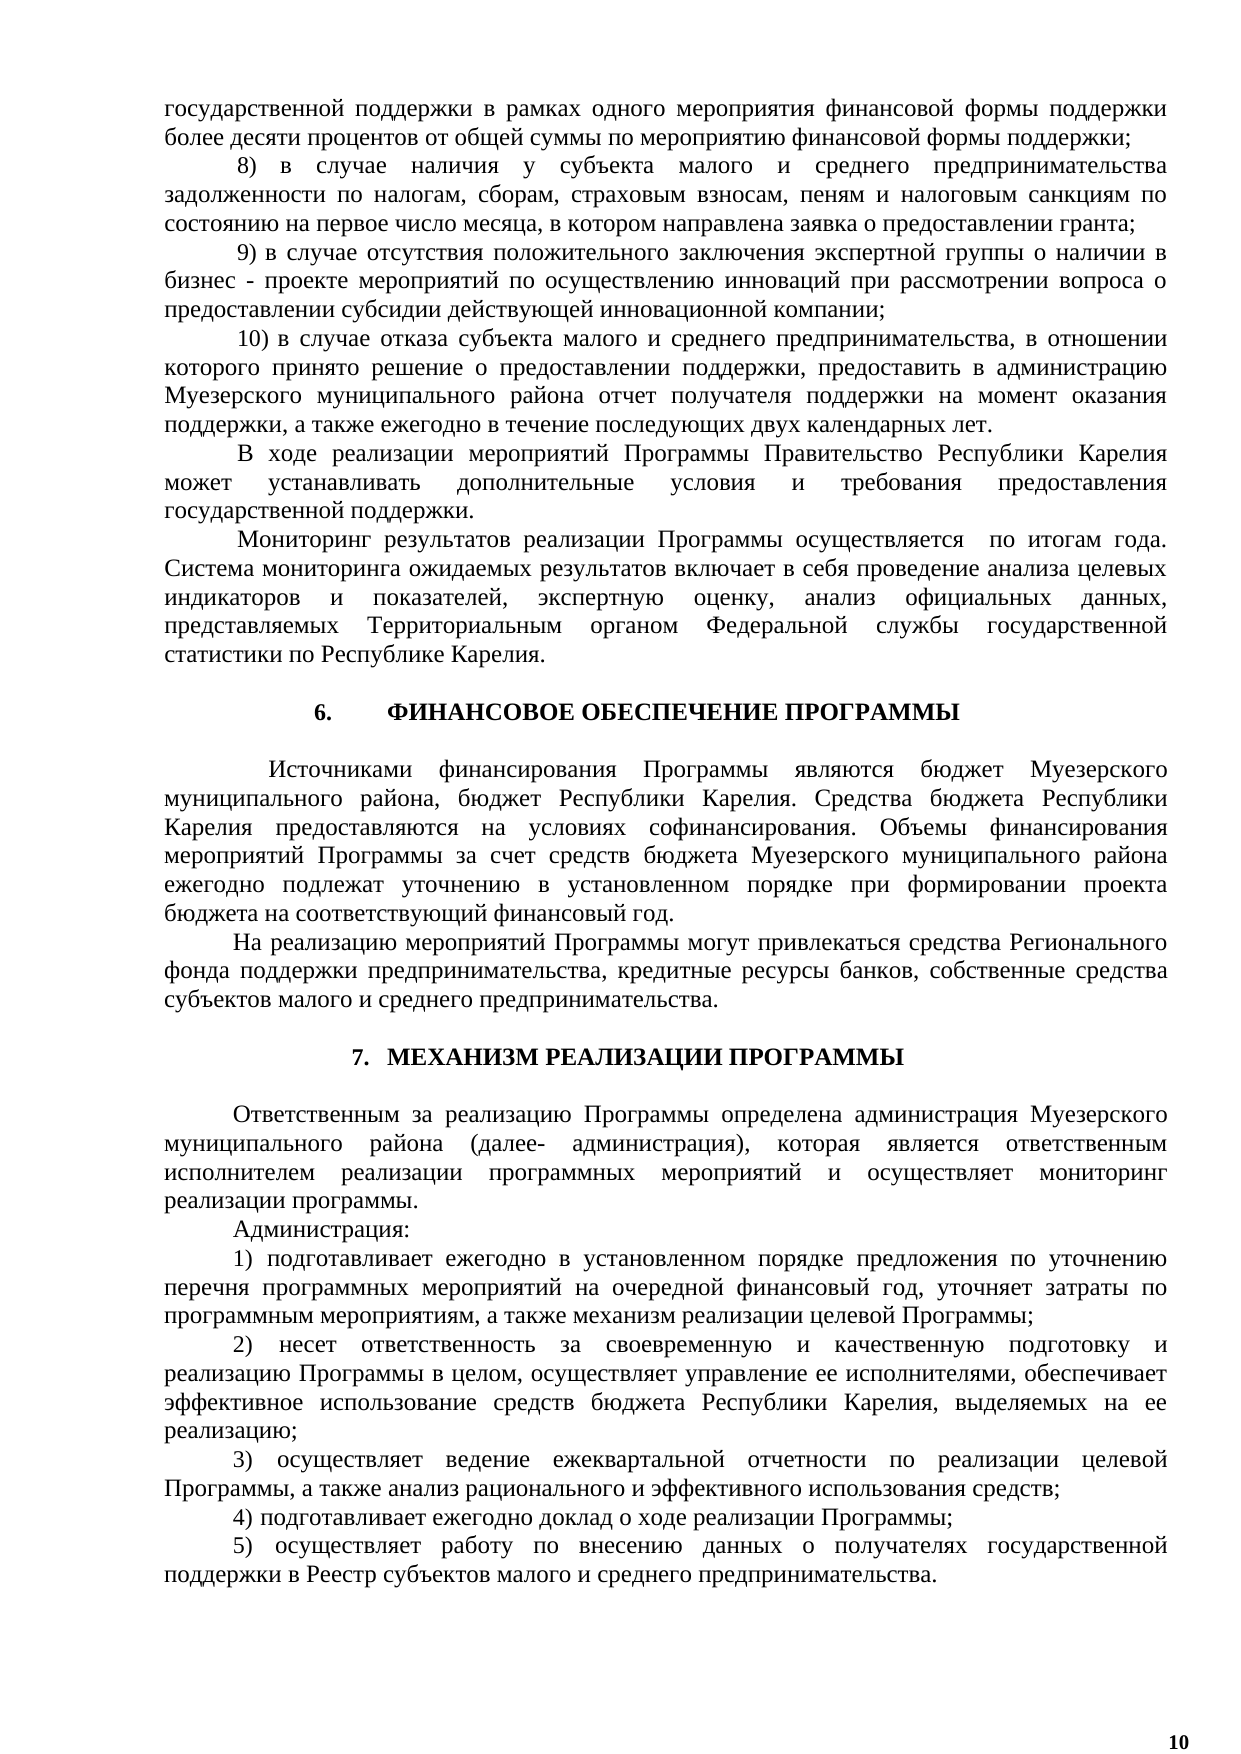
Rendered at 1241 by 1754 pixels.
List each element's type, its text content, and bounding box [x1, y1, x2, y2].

list осуществляет ведение ежеквартальной отчетности по реализации целевой Программы, а также анализ рационального и эффективного использования средств; [164, 1444, 1168, 1502]
list подготавливает ежегодно доклад о ходе реализации Программы; [164, 1502, 1170, 1531]
list ФИНАНСОВОЕ ОБЕСПЕЧЕНИЕ ПРОГРАММЫ [314, 697, 1170, 726]
list несет ответственность за своевременную и качественную подготовку и реализацию Программы в целом, осуществляет управление ее исполнителями, обеспечивает эффективное использование средств бюджета Республики Карелия, выделяемых на ее реализацию; [164, 1329, 1168, 1444]
text Источниками финансирования Программы являются бюджет Муезерского муниципального района, бюджет Республики Карелия. Средства бюджета Республики Карелия предоставляются на условиях софинансирования. Объемы финансирования мероприятий Программы за счет средств бюджета Муезерского муниципального района ежегодно подлежат уточнению в установленном порядке при формировании проекта бюджета на соответствующий финансовый год. [164, 754, 1168, 927]
text Мониторинг результатов реализации Программы осуществляется по итогам года. Система мониторинга ожидаемых результатов включает в себя проведение анализа целевых индикаторов и показателей, экспертную оценку, анализ официальных данных, представляемых Территориальным органом Федеральной службы государственной статистики по Республике Карелия. [164, 524, 1168, 668]
list в случае отказа субъекта малого и среднего предпринимательства, в отношении которого принято решение о предоставлении поддержки, предоставить в администрацию Муезерского муниципального района отчет получателя поддержки на момент оказания поддержки, а также ежегодно в течение последующих двух календарных лет. [164, 323, 1168, 438]
list осуществляет работу по внесению данных о получателях государственной поддержки в Реестр субъектов малого и среднего предпринимательства. [164, 1531, 1168, 1588]
text На реализацию мероприятий Программы могут привлекаться средства Регионального фонда поддержки предпринимательства, кредитные ресурсы банков, собственные средства субъектов малого и среднего предпринимательства. [164, 927, 1168, 1013]
text В ходе реализации мероприятий Программы Правительство Республики Карелия может устанавливать дополнительные условия и требования предоставления государственной поддержки. [164, 438, 1168, 524]
list в случае наличия у субъекта малого и среднего предпринимательства задолженности по налогам, сборам, страховым взносам, пеням и налоговым санкциям по состоянию на первое число месяца, в котором направлена заявка о предоставлении гранта; [164, 151, 1168, 237]
text Ответственным за реализацию Программы определена администрация Муезерского муниципального района (далее- администрация), которая является ответственным исполнителем реализации программных мероприятий и осуществляет мониторинг реализации программы. [164, 1099, 1168, 1214]
list в случае отсутствия положительного заключения экспертной группы о наличии в бизнес - проекте мероприятий по осуществлению инноваций при рассмотрении вопроса о предоставлении субсидии действующей инновационной компании; [164, 237, 1168, 323]
text Администрация: [164, 1214, 1170, 1243]
list подготавливает ежегодно в установленном порядке предложения по уточнению перечня программных мероприятий на очередной финансовый год, уточняет затраты по программным мероприятиям, а также механизм реализации целевой Программы; [164, 1243, 1168, 1329]
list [164, 93, 1168, 151]
list МЕХАНИЗМ РЕАЛИЗАЦИИ ПРОГРАММЫ [351, 1042, 1170, 1071]
